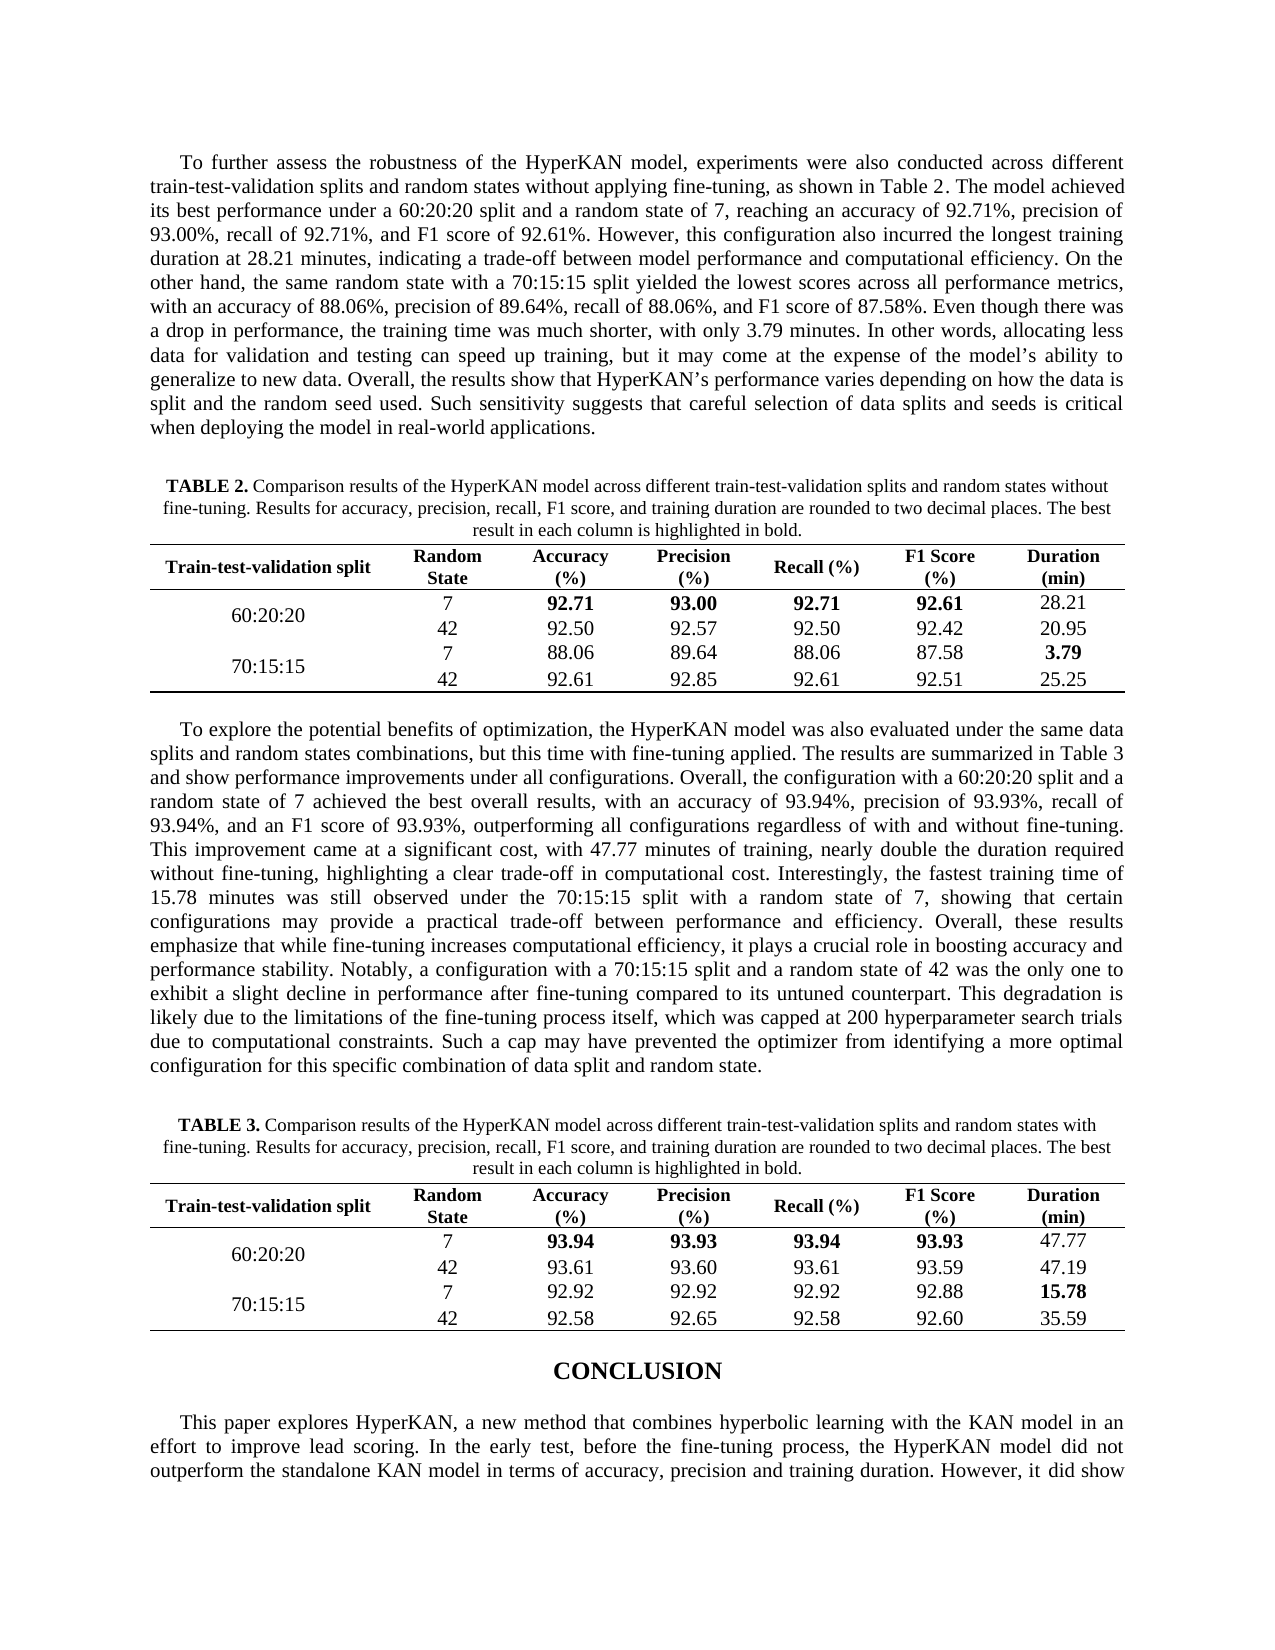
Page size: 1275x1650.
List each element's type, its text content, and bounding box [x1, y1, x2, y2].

table_cell 89.64 [632, 640, 755, 666]
table_cell 42 [386, 1305, 509, 1330]
table_cell 70:15:15 [150, 1279, 386, 1330]
table_cell Recall (%) [755, 545, 878, 588]
table_cell 88.06 [509, 640, 632, 666]
table_cell 35.59 [1001, 1305, 1125, 1330]
table_cell 25.25 [1001, 666, 1125, 691]
table_cell 7 [386, 1279, 509, 1305]
table_cell 7 [386, 590, 509, 616]
table_cell Train-test-validation split [150, 545, 386, 588]
table_cell 47.77 [1001, 1228, 1125, 1255]
table_cell 42 [386, 1255, 509, 1279]
table_cell 42 [386, 616, 509, 640]
subtitle Conclusion [150, 1356, 1125, 1385]
table_cell 7 [386, 1228, 509, 1255]
table_cell 92.92 [509, 1279, 632, 1305]
table_cell 42 [386, 666, 509, 691]
table_cell 93.93 [632, 1228, 755, 1255]
table_cell 28.21 [1001, 590, 1125, 616]
table_cell 92.71 [509, 590, 632, 616]
table_cell 92.92 [755, 1279, 878, 1305]
table_cell 92.88 [878, 1279, 1001, 1305]
table_cell 93.00 [632, 590, 755, 616]
table_cell 92.85 [632, 666, 755, 691]
table_cell 92.58 [509, 1305, 632, 1330]
table_cell 92.92 [632, 1279, 755, 1305]
table_cell 88.06 [755, 640, 878, 666]
table_cell Recall (%) [755, 1184, 878, 1227]
text To explore the potential benefits of optimization, the HyperKAN model was also evaluated under the same data splits and random states combinations, but this time with fine-tuning applied. The results are summarized in Table 3 and show performance improvements under all configurations. Overall, the configuration with a 60:20:20 split and a random state of 7 achieved the best overall results, with an accuracy of 93.94%, precision of 93.93%, recall of 93.94%, and an F1 score of 93.93%, outperforming all configurations regardless of with and without fine-tuning. This improvement came at a significant cost, with 47.77 minutes of training, nearly double the duration required without fine-tuning, highlighting a clear trade-off in computational cost. Interestingly, the fastest training time of 15.78 minutes was still observed under the 70:15:15 split with a random state of 7, showing that certain configurations may provide a practical trade-off between performance and efficiency. Overall, these results emphasize that while fine-tuning increases computational efficiency, it plays a crucial role in boosting accuracy and performance stability. Notably, a configuration with a 70:15:15 split and a random state of 42 was the only one to exhibit a slight decline in performance after fine-tuning compared to its untuned counterpart. This degradation is likely due to the limitations of the fine-tuning process itself, which was capped at 200 hyperparameter search trials due to computational constraints. Such a cap may have prevented the optimizer from identifying a more optimal configuration for this specific combination of data split and random state. [150, 717, 1125, 1077]
table_cell 93.61 [755, 1255, 878, 1279]
table_cell 92.61 [755, 666, 878, 691]
table_cell Accuracy (%) [509, 545, 632, 588]
table_cell 92.61 [509, 666, 632, 691]
table_cell F1 Score (%) [878, 545, 1001, 588]
table_cell Precision (%) [632, 1184, 755, 1227]
table_cell 20.95 [1001, 616, 1125, 640]
table_cell 92.57 [632, 616, 755, 640]
table_cell F1 Score (%) [878, 1184, 1001, 1227]
table_cell 92.61 [878, 590, 1001, 616]
text To further assess the robustness of the HyperKAN model, experiments were also conducted across different train-test-validation splits and random states without applying fine-tuning, as shown in Table 2. The model achieved its best performance under a 60:20:20 split and a random state of 7, reaching an accuracy of 92.71%, precision of 93.00%, recall of 92.71%, and F1 score of 92.61%. However, this configuration also incurred the longest training duration at 28.21 minutes, indicating a trade-off between model performance and computational efficiency. On the other hand, the same random state with a 70:15:15 split yielded the lowest scores across all performance metrics, with an accuracy of 88.06%, precision of 89.64%, recall of 88.06%, and F1 score of 87.58%. Even though there was a drop in performance, the training time was much shorter, with only 3.79 minutes. In other words, allocating less data for validation and testing can speed up training, but it may come at the expense of the model’s ability to generalize to new data. Overall, the results show that HyperKAN’s performance varies depending on how the data is split and the random seed used. Such sensitivity suggests that careful selection of data splits and seeds is critical when deploying the model in real-world applications. [150, 150, 1125, 439]
table_cell 47.19 [1001, 1255, 1125, 1279]
table_cell 92.42 [878, 616, 1001, 640]
table_cell 60:20:20 [150, 590, 386, 640]
table_cell Precision (%) [632, 545, 755, 588]
table_cell 93.94 [755, 1228, 878, 1255]
table_cell Train-test-validation split [150, 1184, 386, 1227]
table_cell Accuracy (%) [509, 1184, 632, 1227]
table_header TABLE 2. Comparison results of the HyperKAN model across different train-test-validation splits and random states without fine-tuning. Results for accuracy, precision, recall, F1 score, and training duration are rounded to two decimal places. The best result in each column is highlighted in bold. [150, 463, 1125, 544]
table_cell Random State [386, 1184, 509, 1227]
table_cell 93.93 [878, 1228, 1001, 1255]
table_cell 92.58 [755, 1305, 878, 1330]
table_cell 93.61 [509, 1255, 632, 1279]
table_cell 92.50 [509, 616, 632, 640]
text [150, 1410, 1125, 1482]
table_cell 92.65 [632, 1305, 755, 1330]
table_cell 92.51 [878, 666, 1001, 691]
table_cell 93.60 [632, 1255, 755, 1279]
table_header TABLE 3. Comparison results of the HyperKAN model across different train-test-validation splits and random states with fine-tuning. Results for accuracy, precision, recall, F1 score, and training duration are rounded to two decimal places. The best result in each column is highlighted in bold. [150, 1102, 1125, 1183]
table_cell 7 [386, 640, 509, 666]
table_cell 15.78 [1001, 1279, 1125, 1305]
table_cell Duration (min) [1001, 545, 1125, 588]
table_cell 93.59 [878, 1255, 1001, 1279]
table_cell Duration (min) [1001, 1184, 1125, 1227]
table_cell 60:20:20 [150, 1228, 386, 1279]
table_cell 92.50 [755, 616, 878, 640]
table_cell 87.58 [878, 640, 1001, 666]
table_cell Random State [386, 545, 509, 588]
table_cell 92.60 [878, 1305, 1001, 1330]
table_cell 70:15:15 [150, 640, 386, 691]
table_cell 3.79 [1001, 640, 1125, 666]
table_cell 92.71 [755, 590, 878, 616]
table_cell 93.94 [509, 1228, 632, 1255]
